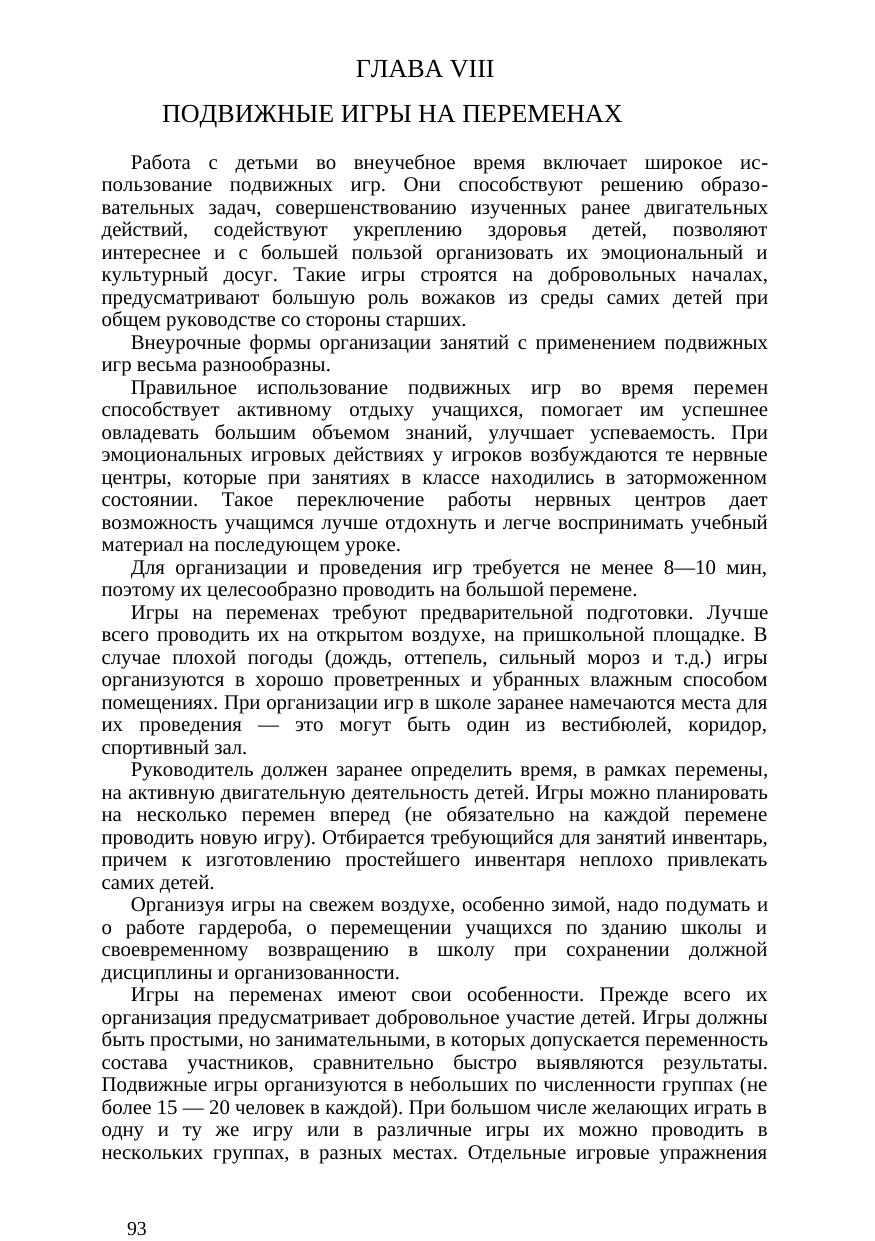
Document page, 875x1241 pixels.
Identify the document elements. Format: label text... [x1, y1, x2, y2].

text Организуя игры на свежем воздухе, особенно зимой, надо подумать и о работе гардероба, о перемещении учащихся по зданию школы и своевременному возвращению в школу при сохранении должной дисциплины и организованности. [101, 894, 768, 984]
text ГЛАВА VIII [356, 57, 770, 83]
text Правильное использование подвижных игр во время перемен способствует активному отдыху учащихся, помогает им успешнее овладевать большим объемом знаний, улучшает успеваемость. При эмоциональных игровых действиях у игроков возбуждаются те нервные центры, которые при занятиях в классе находились в заторможенном состоянии. Такое переключение работы нервных центров дает возможность учащимся лучше отдохнуть и легче воспринимать учебный материал на последующем уроке. [101, 376, 768, 556]
text ПОДВИЖНЫЕ ИГРЫ НА ПЕРЕМЕНАХ [162, 101, 770, 127]
text Работа с детьми во внеучебное время включает широкое использование подвижных игр. Они способствуют решению образовательных задач, совершенствованию изученных ранее двигательных действий, содействуют укреплению здоровья детей, позволяют интереснее и с большей пользой организовать их эмоциональный и культурный досуг. Такие игры строятся на добровольных началах, предусматривают большую роль вожаков из среды самих детей при общем руководстве со стороны старших. [101, 151, 768, 331]
text Внеурочные формы организации занятий с применением подвижных игр весьма разнообразны. [101, 331, 768, 376]
text Для организации и проведения игр требуется не менее 8—10 мин, поэтому их целесообразно проводить на большой перемене. [101, 556, 768, 601]
text Руководитель должен заранее определить время, в рамках перемены, на активную двигательную деятельность детей. Игры можно планировать на несколько перемен вперед (не обязательно на каждой перемене проводить новую игру). Отбирается требующийся для занятий инвентарь, причем к изготовлению простейшего инвентаря неплохо привлекать самих детей. [101, 759, 768, 894]
text Игры на переменах требуют предварительной подготовки. Лучше всего проводить их на открытом воздухе, на пришкольной площадке. В случае плохой погоды (дождь, оттепель, сильный мороз и т.д.) игры организуются в хорошо проветренных и убранных влажным способом помещениях. При организации игр в школе заранее намечаются места для их проведения — это могут быть один из вестибюлей, коридор, спортивный зал. [101, 601, 768, 759]
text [101, 984, 768, 1164]
